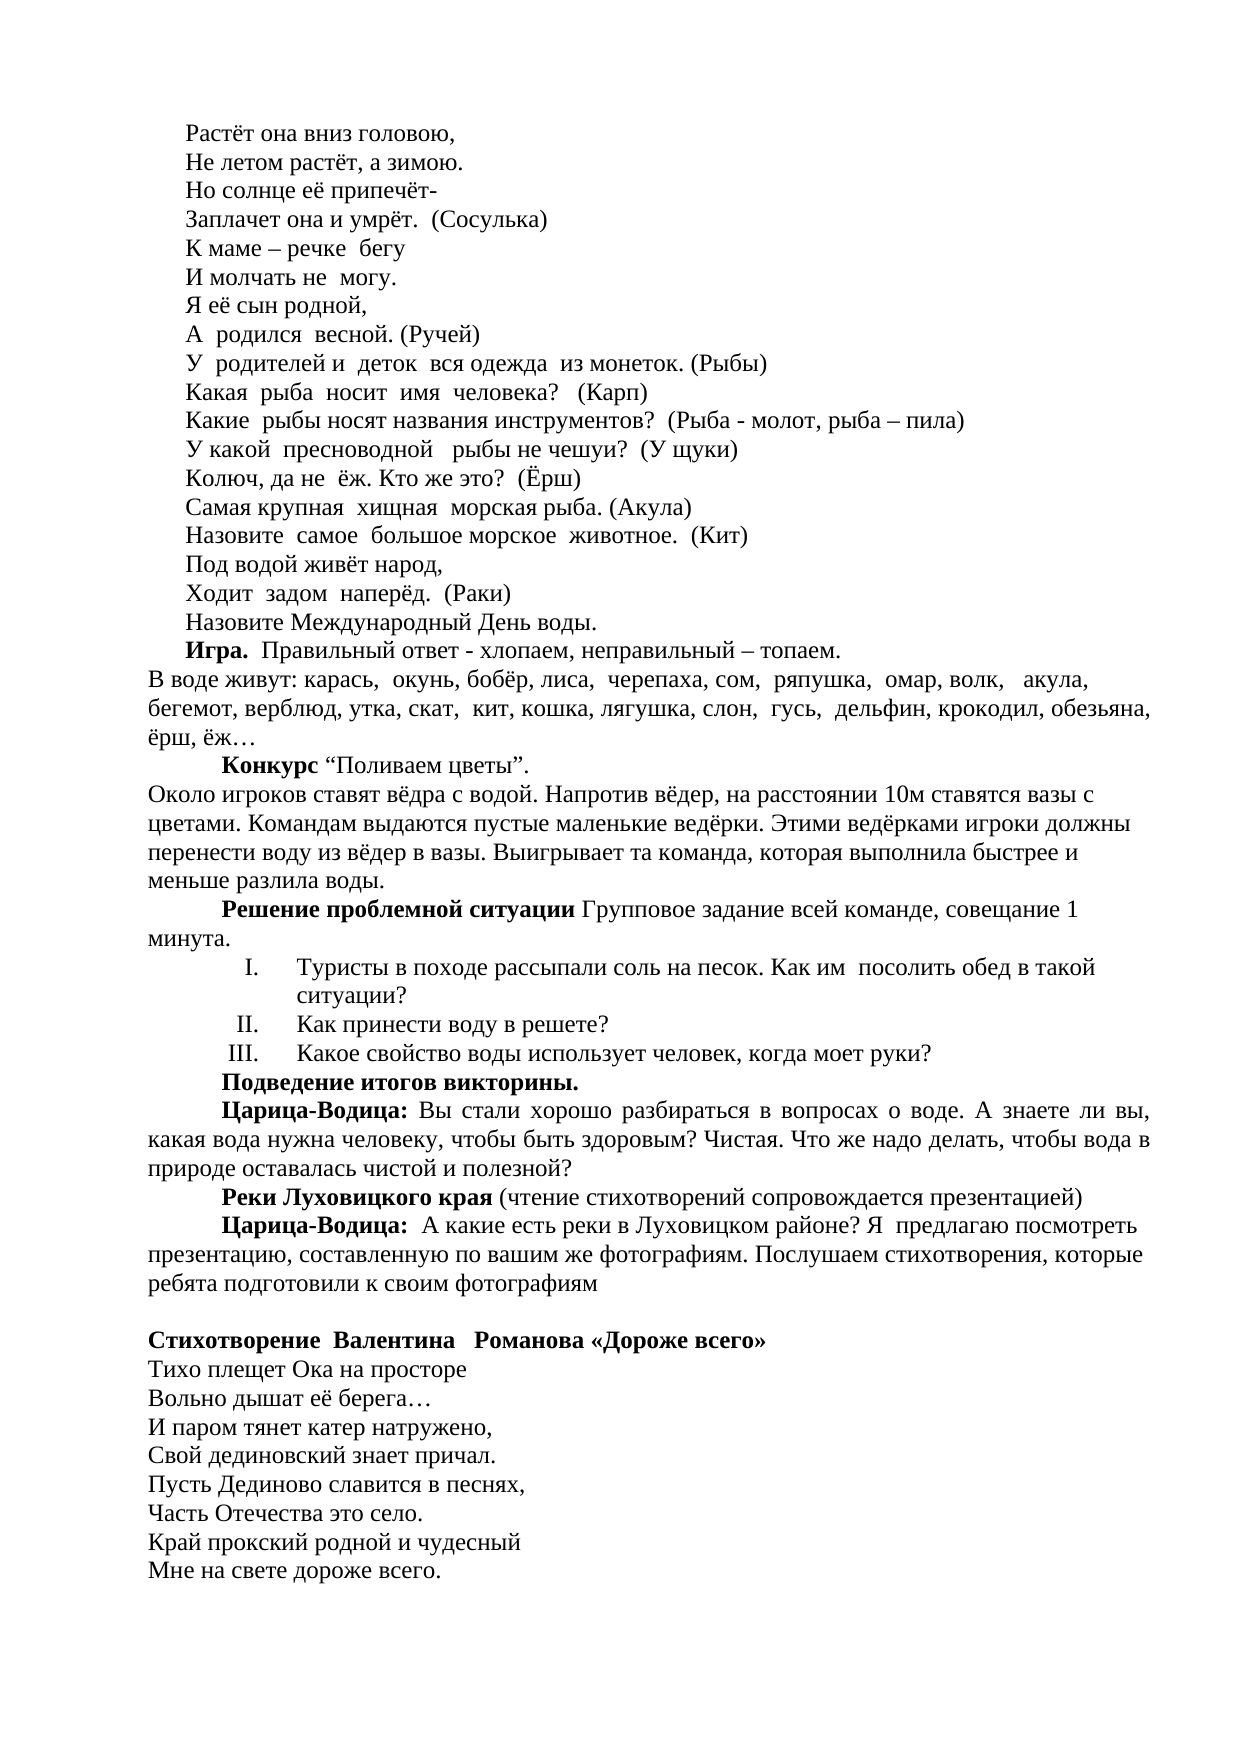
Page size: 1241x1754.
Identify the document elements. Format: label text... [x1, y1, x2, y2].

text Решение проблемной ситуации Групповое задание всей команде, совещание 1 минута. [148, 894, 1152, 952]
text Свой дединовский знает причал. [148, 1441, 1152, 1469]
text Конкурс “Поливаем цветы”. [148, 751, 1152, 779]
text Около игроков ставят вёдра с водой. Напротив вёдер, на расстоянии 10м ставятся вазы с цветами. Командам выдаются пустые маленькие ведёрки. Этими ведёрками игроки должны перенести воду из вёдер в вазы. Выигрывает та команда, которая выполнила быстрее и меньше разлила воды. [148, 779, 1152, 894]
text Царица-Водица: А какие есть реки в Луховицком районе? Я предлагаю посмотреть презентацию, составленную по вашим же фотографиям. Послушаем стихотворения, которые ребята подготовили к своим фотографиям [148, 1211, 1152, 1297]
text Колюч, да не ёж. Кто же это? (Ёрш) [185, 463, 1152, 492]
text Под водой живёт народ, Ходит задом наперёд. (Раки) [185, 549, 1152, 607]
text Вольно дышат её берега… [148, 1383, 1152, 1412]
text Мне на свете дороже всего. [148, 1556, 1152, 1584]
text Подведение итогов викторины. [148, 1067, 1152, 1096]
text У какой пресноводной рыбы не чешуи? (У щуки) [185, 434, 1152, 463]
text Какие рыбы носят названия инструментов? (Рыба - молот, рыба – пила) [185, 406, 1152, 434]
text Растёт она вниз головою, Не летом растёт, а зимою. Но солнце её припечёт- Заплачет она и умрёт. (Сосулька) [185, 118, 1152, 233]
text Край прокский родной и чудесный [148, 1527, 1152, 1556]
list Туристы в походе рассыпали соль на песок. Как им посолить обед в такой ситуации? [259, 952, 1152, 1009]
text Реки Луховицкого края (чтение стихотворений сопровождается презентацией) [148, 1182, 1152, 1211]
text Тихо плещет Ока на просторе [148, 1354, 1152, 1383]
text Назовите Международный День воды. [185, 607, 1152, 636]
text Какая рыба носит имя человека? (Карп) [185, 377, 1152, 406]
text В воде живут: карась, окунь, бобёр, лиса, черепаха, сом, ряпушка, омар, волк, акула, бегемот, верблюд, утка, скат, кит, кошка, лягушка, слон, гусь, дельфин, крокодил, обезьяна, ёрш, ёж… [148, 664, 1152, 751]
text Царица-Водица: Вы стали хорошо разбираться в вопросах о воде. А знаете ли вы, какая вода нужна человеку, чтобы быть здоровым? Чистая. Что же надо делать, чтобы вода в природе оставалась чистой и полезной? [148, 1096, 1152, 1182]
text К маме – речке бегу И молчать не могу. Я её сын родной, А родился весной. (Ручей) [185, 233, 1152, 348]
text Часть Отечества это село. [148, 1498, 1152, 1527]
text У родителей и деток вся одежда из монеток. (Рыбы) [185, 348, 1152, 377]
text И паром тянет катер натружено, [148, 1412, 1152, 1441]
list Как принести воду в решете? [259, 1009, 1152, 1038]
text Игра. Правильный ответ - хлопаем, неправильный – топаем. [148, 636, 1152, 664]
text Самая крупная хищная морская рыба. (Акула) [185, 492, 1152, 521]
text Стихотворение Валентина Романова «Дороже всего» [148, 1326, 1152, 1354]
text Назовите самое большое морское животное. (Кит) [185, 521, 1152, 549]
list Какое свойство воды использует человек, когда моет руки? [259, 1038, 1152, 1067]
text Пусть Дединово славится в песнях, [148, 1469, 1152, 1498]
